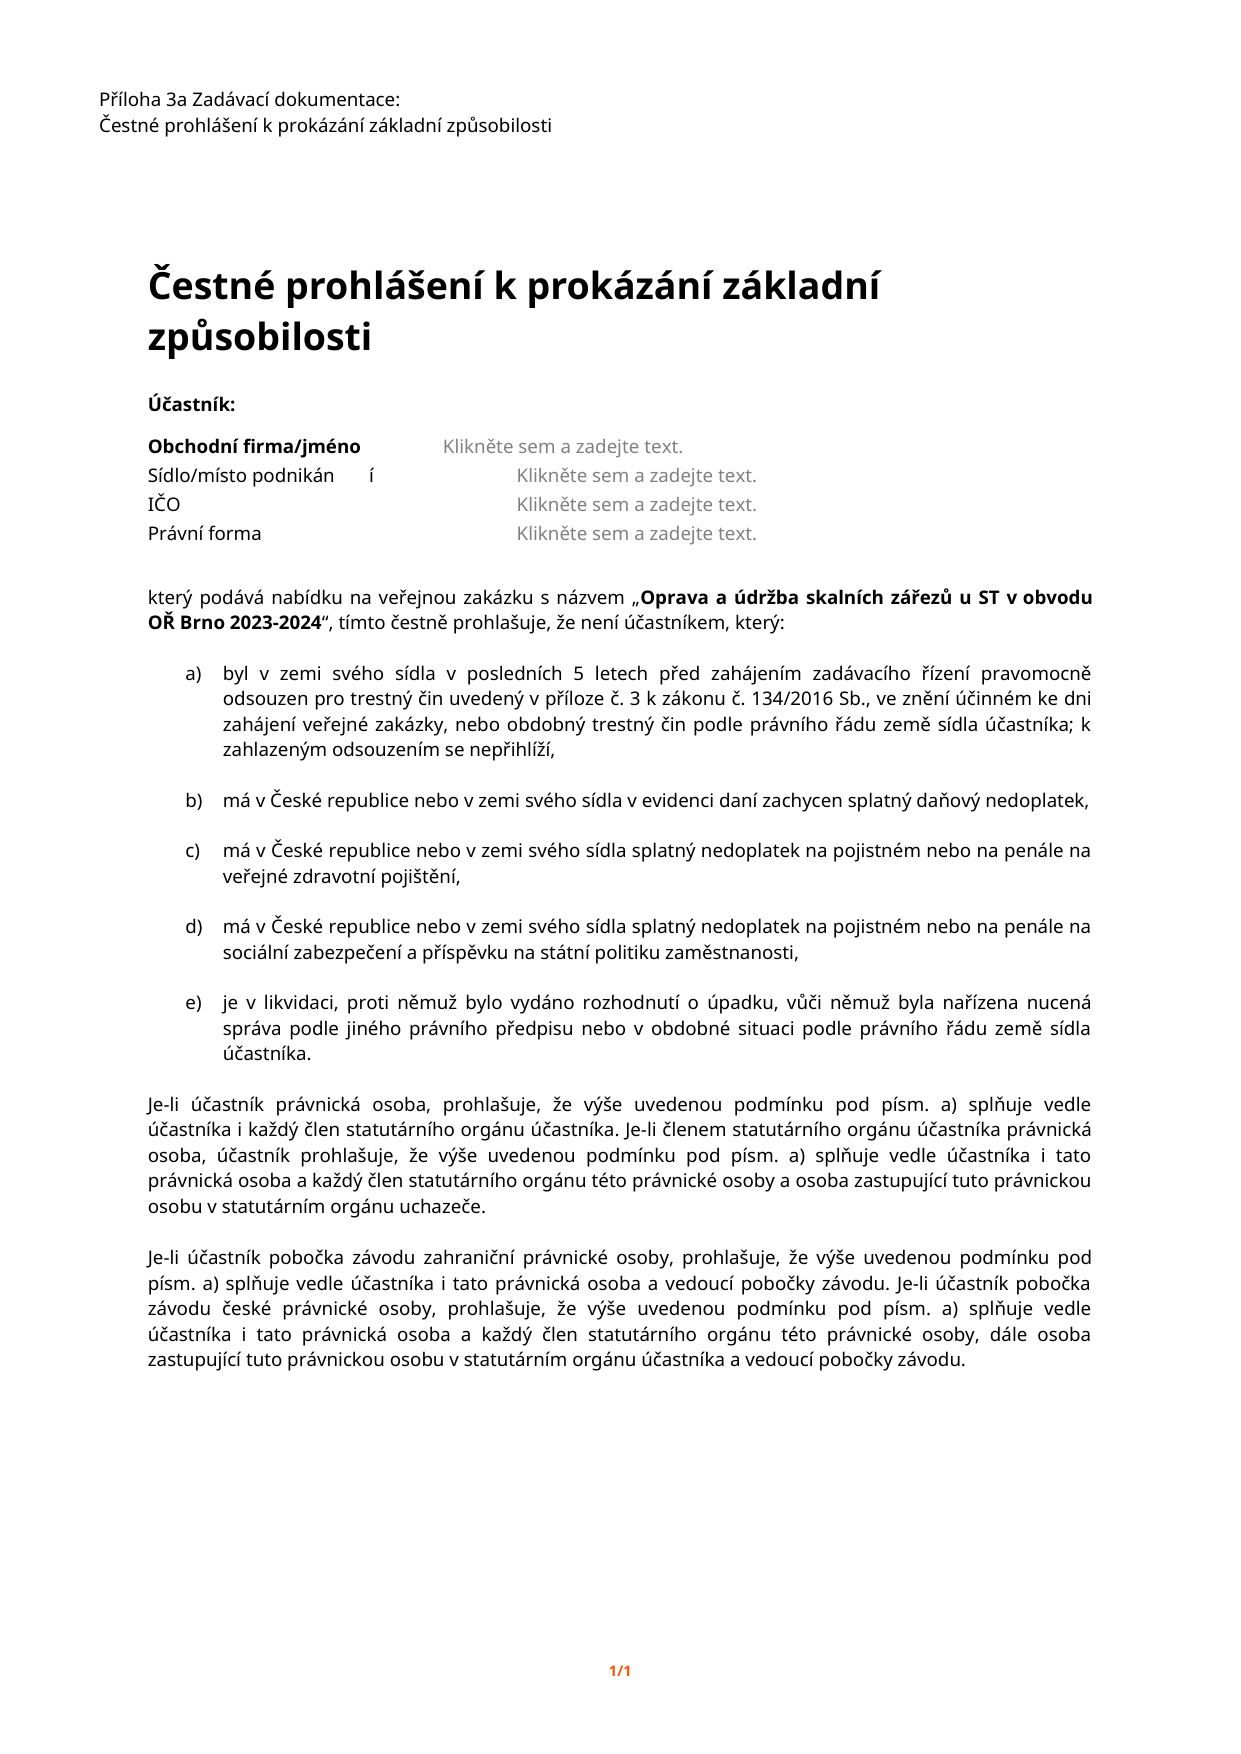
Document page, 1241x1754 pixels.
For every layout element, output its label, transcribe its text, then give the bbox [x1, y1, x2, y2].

list má v České republice nebo v zemi svého sídla splatný nedoplatek na pojistném nebo na penále na veřejné zdravotní pojištění, [185, 838, 1093, 889]
list má v České republice nebo v zemi svého sídla v evidenci daní zachycen splatný daňový nedoplatek, [185, 787, 1093, 813]
text IČO [148, 488, 1093, 517]
text Obchodní firma/jméno [148, 430, 1093, 459]
text Právní forma [148, 517, 1093, 546]
text Sídlo/místo podnikán í [148, 459, 1093, 488]
title Čestné prohlášení k prokázání základní způsobilosti [148, 259, 1093, 362]
text Je-li účastník pobočka závodu zahraniční právnické osoby, prohlašuje, že výše uvedenou podmínku pod písm. a) splňuje vedle účastníka i tato právnická osoba a vedoucí pobočky závodu. Je-li účastník pobočka závodu české právnické osoby, prohlašuje, že výše uvedenou podmínku pod písm. a) splňuje vedle účastníka i tato právnická osoba a každý člen statutárního orgánu této právnické osoby, dále osoba zastupující tuto právnickou osobu v statutárním orgánu účastníka a vedoucí pobočky závodu. [148, 1244, 1093, 1372]
text Je-li účastník právnická osoba, prohlašuje, že výše uvedenou podmínku pod písm. a) splňuje vedle účastníka i každý člen statutárního orgánu účastníka. Je-li členem statutárního orgánu účastníka právnická osoba, účastník prohlašuje, že výše uvedenou podmínku pod písm. a) splňuje vedle účastníka i tato právnická osoba a každý člen statutárního orgánu této právnické osoby a osoba zastupující tuto právnickou osobu v statutárním orgánu uchazeče. [148, 1091, 1093, 1219]
list má v České republice nebo v zemi svého sídla splatný nedoplatek na pojistném nebo na penále na sociální zabezpečení a příspěvku na státní politiku zaměstnanosti, [185, 914, 1093, 965]
list je v likvidaci, proti němuž bylo vydáno rozhodnutí o úpadku, vůči němuž byla nařízena nucená správa podle jiného právního předpisu nebo v obdobné situaci podle právního řádu země sídla účastníka. [185, 990, 1093, 1066]
text který podává nabídku na veřejnou zakázku s názvem „Oprava a údržba skalních zářezů u ST v obvodu OŘ Brno 2023-2024“, tímto čestně prohlašuje, že není účastníkem, který: [148, 584, 1093, 635]
list byl v zemi svého sídla v posledních 5 letech před zahájením zadávacího řízení pravomocně odsouzen pro trestný čin uvedený v příloze č. 3 k zákonu č. 134/2016 Sb., ve znění účinném ke dni zahájení veřejné zakázky, nebo obdobný trestný čin podle právního řádu země sídla účastníka; k zahlazeným odsouzením se nepřihlíží, [185, 660, 1093, 762]
text Účastník: [148, 387, 1093, 418]
